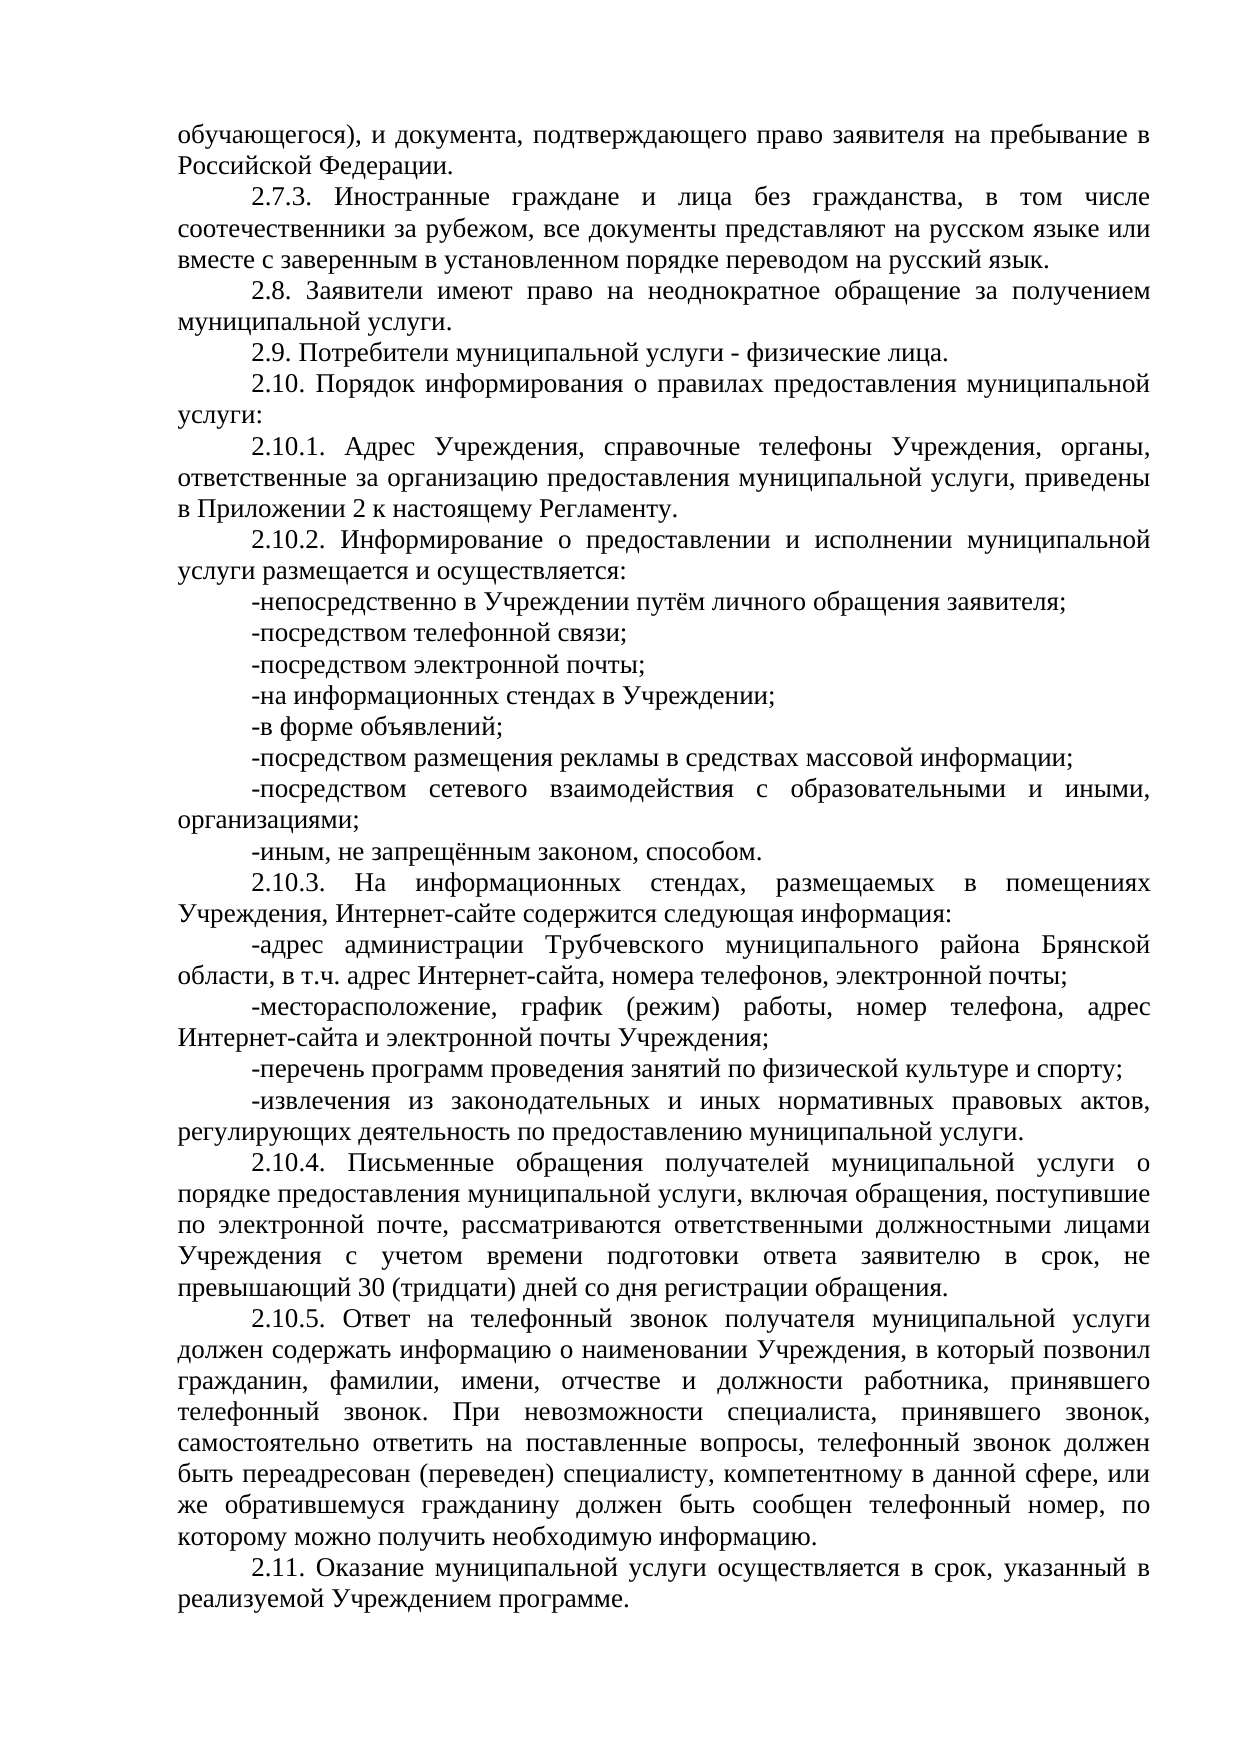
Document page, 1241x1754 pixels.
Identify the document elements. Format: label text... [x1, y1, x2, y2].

text 2.10. Порядок информирования о правилах предоставления муниципальной услуги: [177, 367, 1152, 430]
text -адрес администрации Трубчевского муниципального района Брянской области, в т.ч. адрес Интернет-сайта, номера телефонов, электронной почты; [177, 928, 1152, 990]
text -посредством электронной почты; [177, 648, 1152, 679]
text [177, 118, 1152, 181]
text -непосредственно в Учреждении путём личного обращения заявителя; [177, 585, 1152, 617]
text 2.10.5. Ответ на телефонный звонок получателя муниципальной услуги должен содержать информацию о наименовании Учреждения, в который позвонил гражданин, фамилии, имени, отчестве и должности работника, принявшего телефонный звонок. При невозможности специалиста, принявшего звонок, самостоятельно ответить на поставленные вопросы, телефонный звонок должен быть переадресован (переведен) специалисту, компетентному в данной сфере, или же обратившемуся гражданину должен быть сообщен телефонный номер, по которому можно получить необходимую информацию. [177, 1302, 1152, 1551]
text -извлечения из законодательных и иных нормативных правовых актов, регулирующих деятельность по предоставлению муниципальной услуги. [177, 1084, 1152, 1146]
text -перечень программ проведения занятий по физической культуре и спорту; [177, 1053, 1152, 1084]
text 2.10.3. На информационных стендах, размещаемых в помещениях Учреждения, Интернет-сайте содержится следующая информация: [177, 866, 1152, 928]
text -на информационных стендах в Учреждении; [177, 679, 1152, 710]
text 2.9. Потребители муниципальной услуги - физические лица. [177, 336, 1152, 367]
text 2.10.2. Информирование о предоставлении и исполнении муниципальной услуги размещается и осуществляется: [177, 523, 1152, 585]
text 2.10.1. Адрес Учреждения, справочные телефоны Учреждения, органы, ответственные за организацию предоставления муниципальной услуги, приведены в Приложении 2 к настоящему Регламенту. [177, 430, 1152, 523]
text -посредством сетевого взаимодействия с образовательными и иными, организациями; [177, 772, 1152, 834]
text -иным, не запрещённым законом, способом. [177, 834, 1152, 866]
text 2.10.4. Письменные обращения получателей муниципальной услуги о порядке предоставления муниципальной услуги, включая обращения, поступившие по электронной почте, рассматриваются ответственными должностными лицами Учреждения с учетом времени подготовки ответа заявителю в срок, не превышающий 30 (тридцати) дней со дня регистрации обращения. [177, 1146, 1152, 1302]
text -посредством телефонной связи; [177, 617, 1152, 648]
text -месторасположение, график (режим) работы, номер телефона, адрес Интернет-сайта и электронной почты Учреждения; [177, 990, 1152, 1053]
text 2.11. Оказание муниципальной услуги осуществляется в срок, указанный в реализуемой Учреждением программе. [177, 1551, 1152, 1613]
text 2.8. Заявители имеют право на неоднократное обращение за получением муниципальной услуги. [177, 274, 1152, 336]
text -посредством размещения рекламы в средствах массовой информации; [177, 741, 1152, 772]
text -в форме объявлений; [177, 710, 1152, 741]
text 2.7.3. Иностранные граждане и лица без гражданства, в том числе соотечественники за рубежом, все документы представляют на русском языке или вместе с заверенным в установленном порядке переводом на русский язык. [177, 181, 1152, 274]
